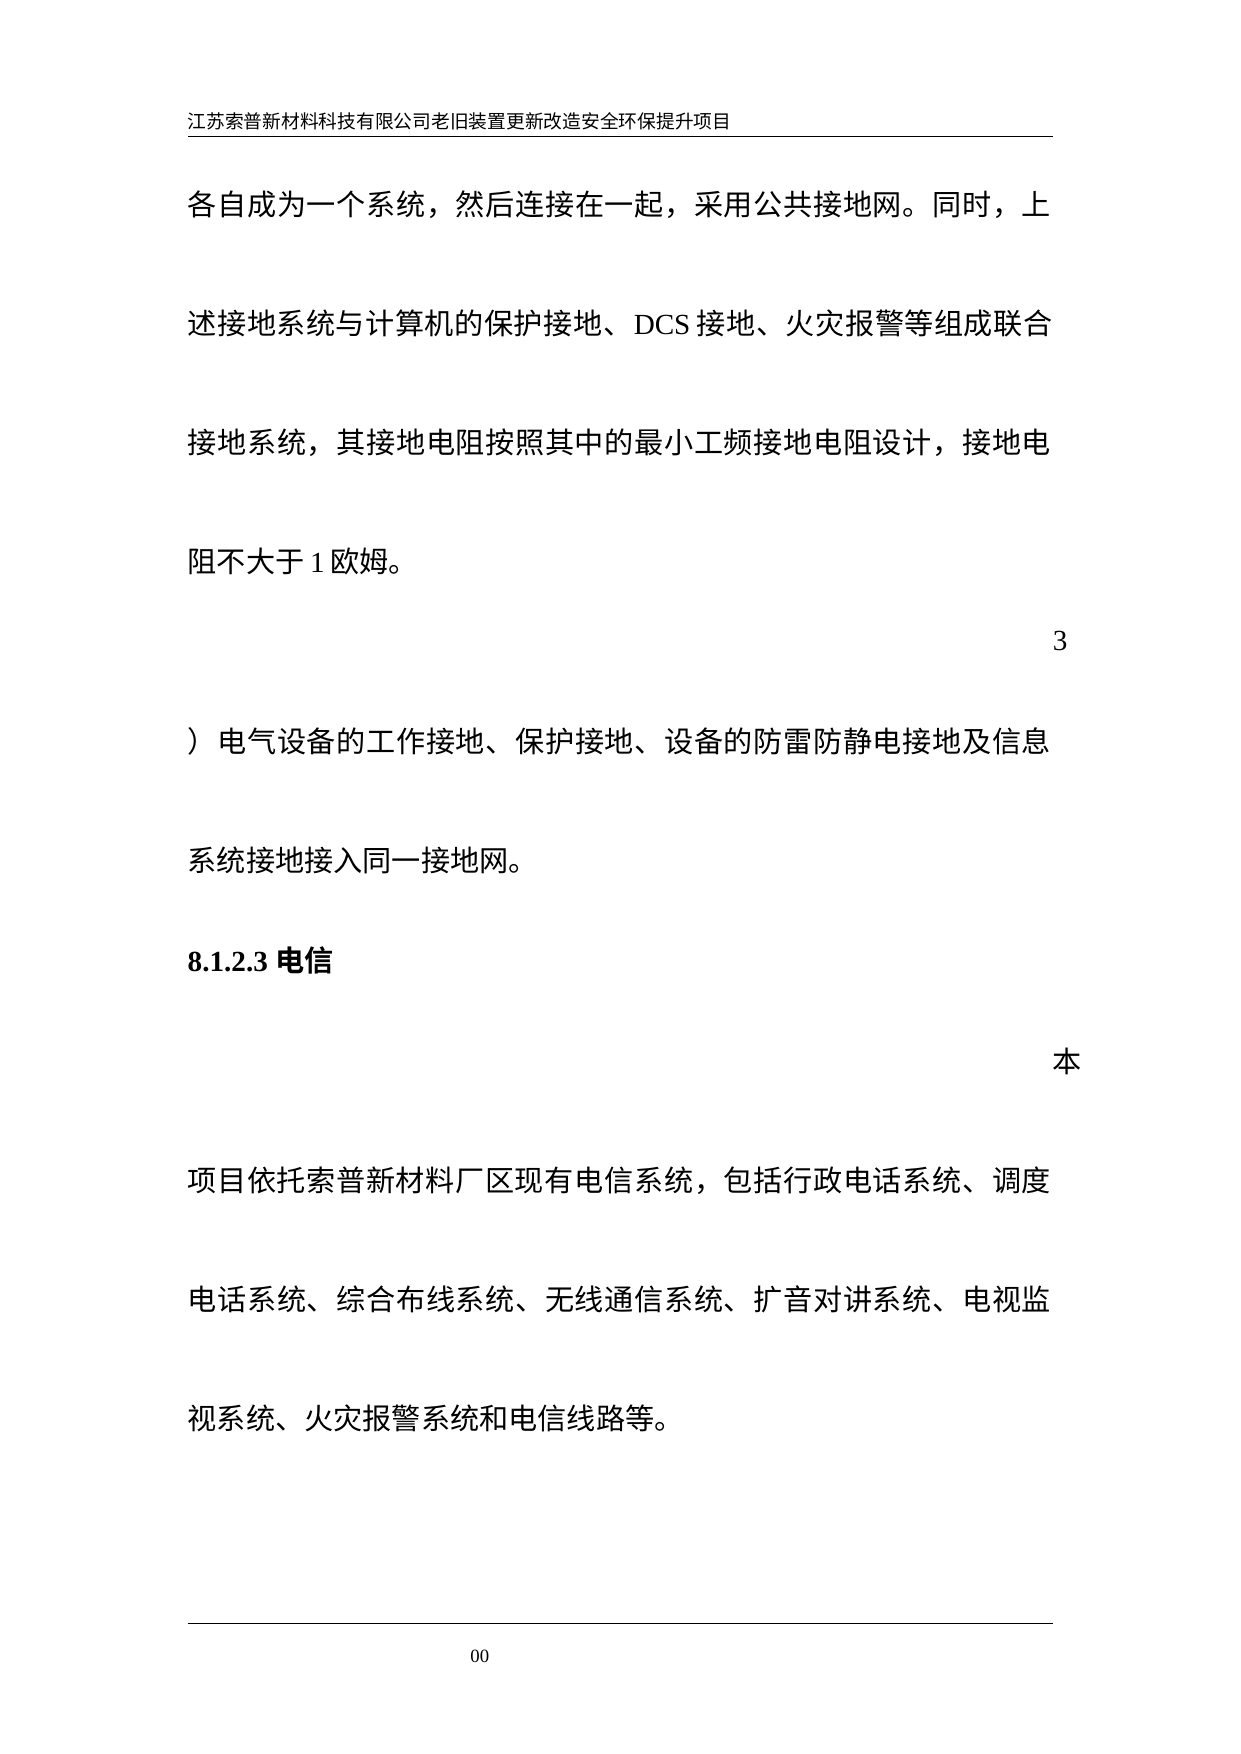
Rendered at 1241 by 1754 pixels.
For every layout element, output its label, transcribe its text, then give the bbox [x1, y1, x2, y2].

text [187, 163, 1053, 599]
text 3）电气设备的工作接地、保护接地、设备的防雷防静电接地及信息系统接地接入同一接地网。 [187, 620, 1053, 898]
text 本项目依托索普新材料厂区现有电信系统，包括行政电话系统、调度电话系统、综合布线系统、无线通信系统、扩音对讲系统、电视监视系统、火灾报警系统和电信线路等。 [187, 1020, 1053, 1456]
subtitle 电信 [187, 919, 1053, 999]
